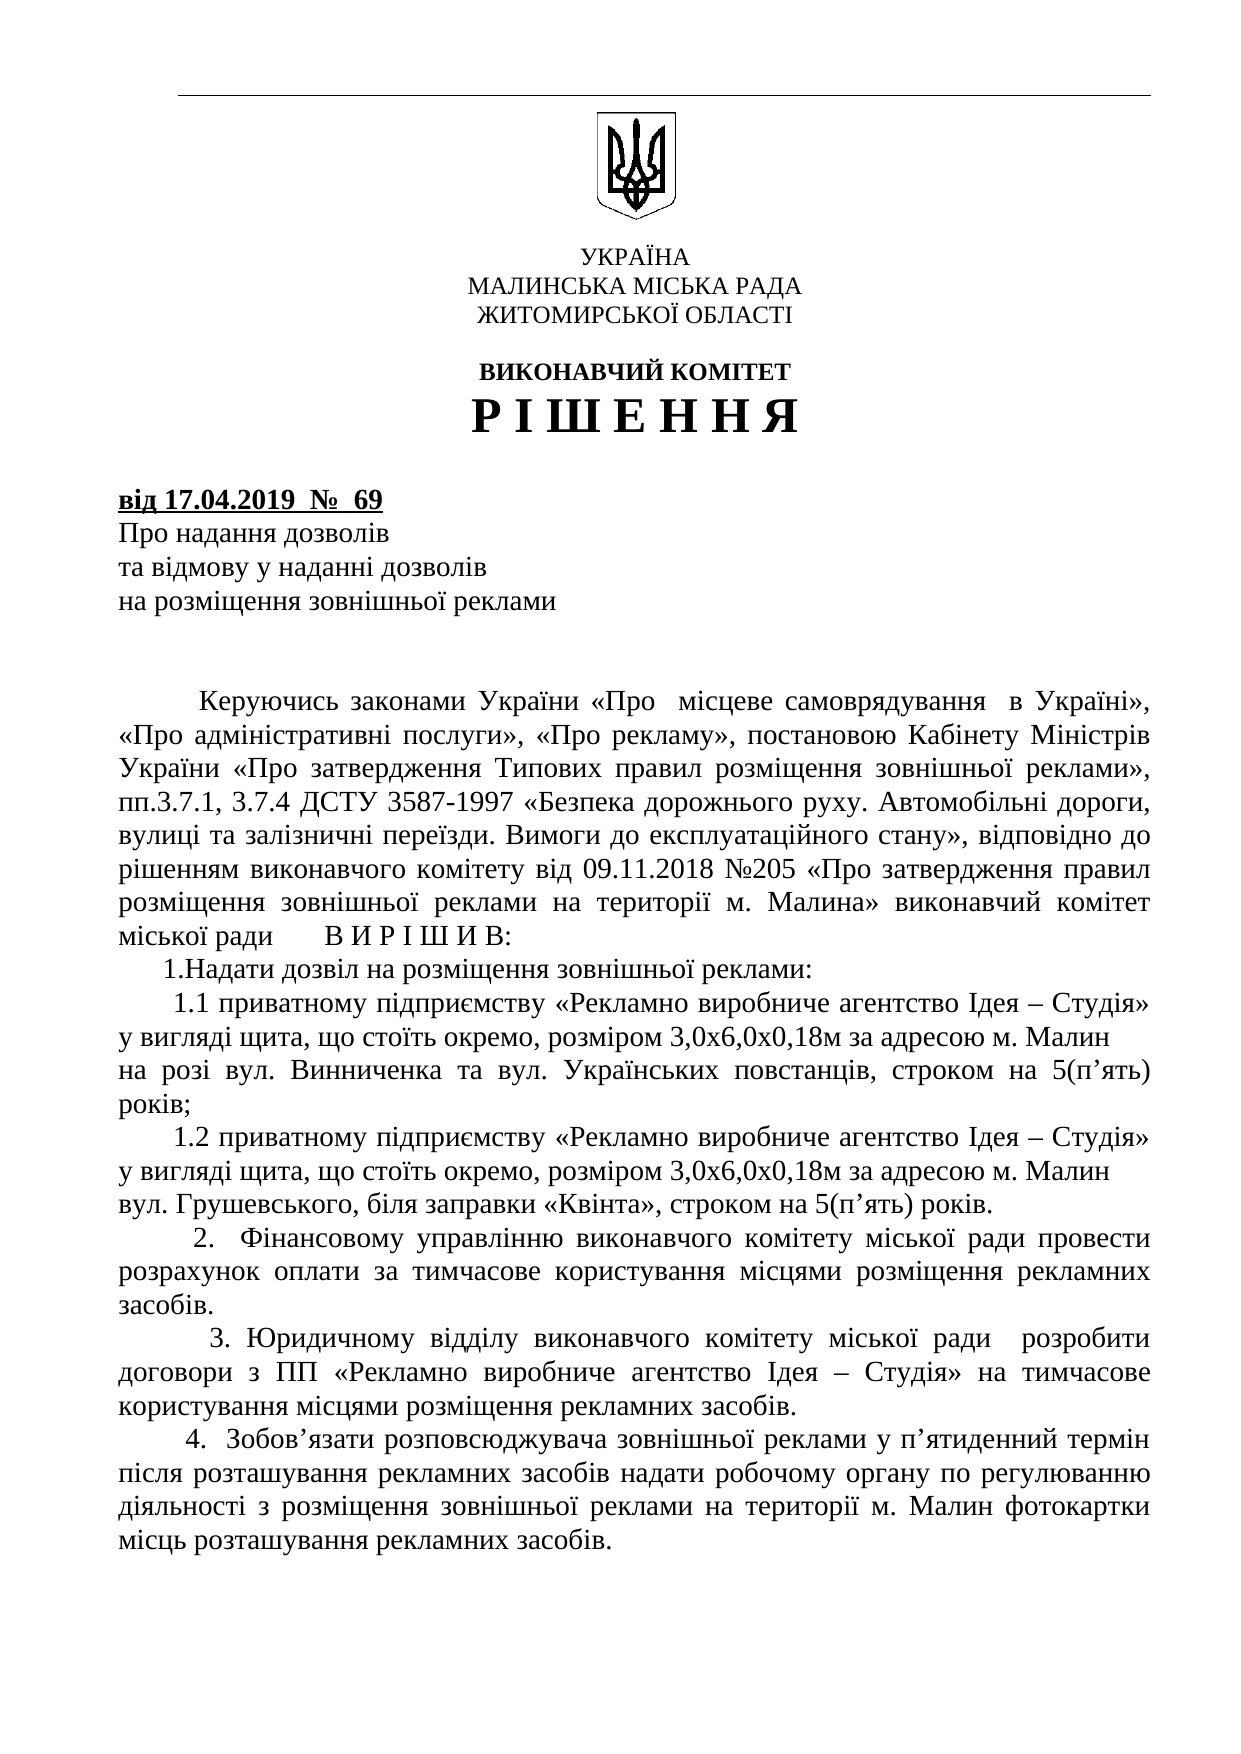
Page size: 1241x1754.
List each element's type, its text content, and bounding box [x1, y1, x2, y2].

text на розі вул. Винниченка та вул. Українських повстанців, строком на 5(п’ять) років; [118, 1052, 1152, 1119]
text вул. Грушевського, біля заправки «Квінта», строком на 5(п’ять) років. [118, 1186, 1152, 1220]
text 1.1 приватному підприємству «Рекламно виробниче агентство Ідея – Студія» у вигляді щита, що стоїть окремо, розміром 3,0х6,0х0,18м за адресою м. Малин [118, 985, 1152, 1052]
text Р І Ш Е Н Н Я [118, 386, 1152, 443]
text ВИКОНАВЧИЙ КОМІТЕТ [118, 357, 1152, 386]
picture [596, 111, 677, 221]
text ЖИТОМИРСЬКОЇ ОБЛАСТІ [118, 300, 1152, 328]
text 2. Фінансовому управлінню виконавчого комітету міської ради провести розрахунок оплати за тимчасове користування місцями розміщення рекламних засобів. [118, 1220, 1152, 1321]
text від 17.04.2019 №_69 [118, 482, 1152, 516]
text УКРАЇНА [118, 242, 1152, 271]
text 3. Юридичному відділу виконавчого комітету міської ради розробити договори з ПП «Рекламно виробниче агентство Ідея – Студія» на тимчасове користування місцями розміщення рекламних засобів. [118, 1321, 1152, 1421]
text МАЛИНСЬКА МІСЬКА РАДА [118, 271, 1152, 300]
text Керуючись законами України «Про місцеве самоврядування в Україні», «Про адміністративні послуги», «Про рекламу», постановою Кабінету Міністрів України «Про затвердження Типових правил розміщення зовнішньої реклами», пп.3.7.1, 3.7.4 ДСТУ 3587-1997 «Безпека дорожнього руху. Автомобільні дороги, вулиці та залізничні переїзди. Вимоги до експлуатаційного стану», відповідно до рішенням виконавчого комітету від 09.11.2018 №205 «Про затвердження правил розміщення зовнішньої реклами на території м. Малина» виконавчий комітет міської ради В И Р І Ш И В: [118, 683, 1152, 952]
text Про надання дозволів [118, 516, 1152, 549]
text 4. Зобов’язати розповсюджувача зовнішньої реклами у п’ятиденний термін після розташування рекламних засобів надати робочому органу по регулюванню діяльності з розміщення зовнішньої реклами на території м. Малин фотокартки місць розташування рекламних засобів. [118, 1421, 1152, 1555]
text на розміщення зовнішньої реклами [118, 583, 1152, 616]
text 1.Надати дозвіл на розміщення зовнішньої реклами: [162, 952, 1152, 985]
text та відмову у наданні дозволів [118, 549, 1152, 583]
text 1.2 приватному підприємству «Рекламно виробниче агентство Ідея – Студія» у вигляді щита, що стоїть окремо, розміром 3,0х6,0х0,18м за адресою м. Малин [118, 1119, 1152, 1186]
